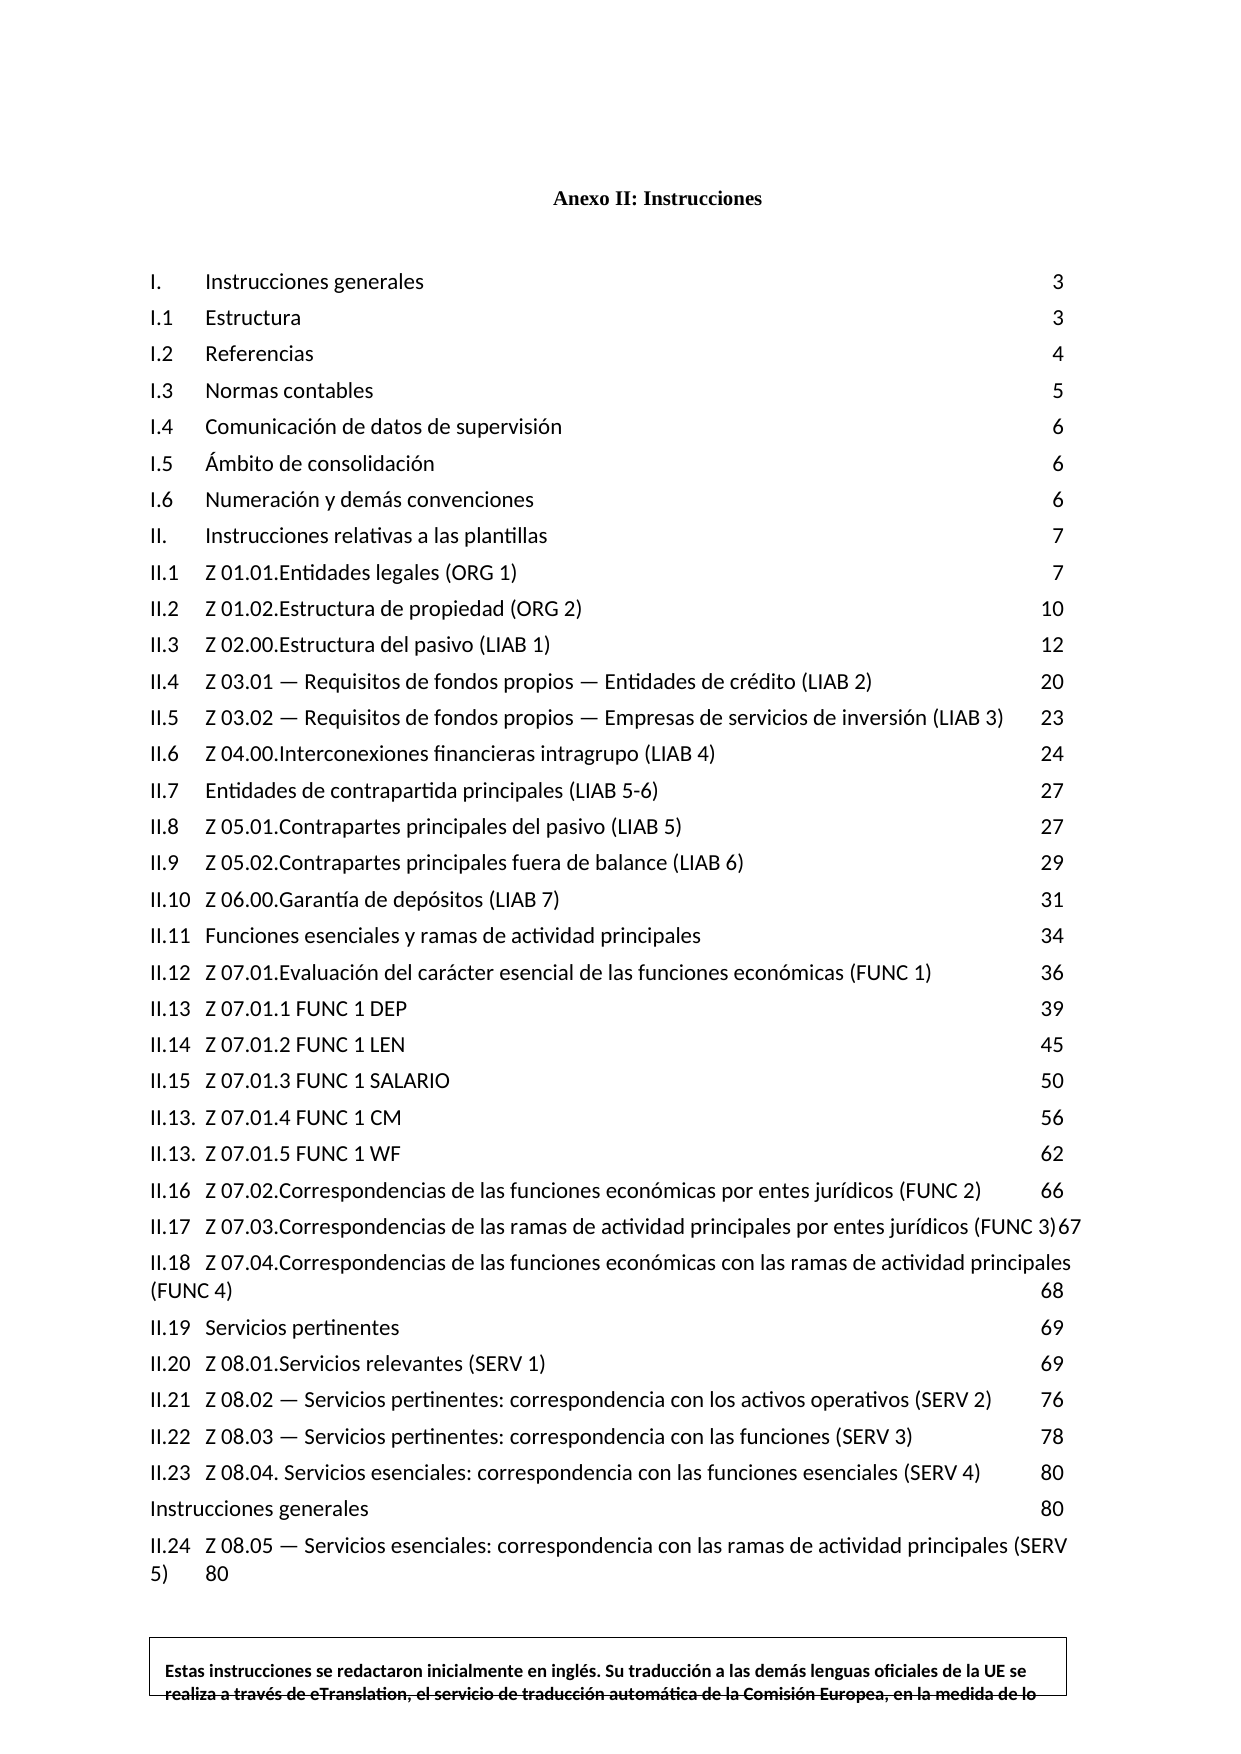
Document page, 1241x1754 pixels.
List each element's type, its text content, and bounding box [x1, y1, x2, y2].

text I.5 Ámbito de consolidación 6 [150, 449, 1090, 477]
text II.13. Z 07.01.5 FUNC 1 WF 62 [150, 1139, 1090, 1167]
text II.11 Funciones esenciales y ramas de actividad principales 34 [150, 921, 1090, 949]
text II.5 Z 03.02 — Requisitos de fondos propios — Empresas de servicios de inversión (LIAB 3) 23 [150, 703, 1090, 731]
text II.17 Z 07.03.Correspondencias de las ramas de actividad principales por entes jurídicos (FUNC 3) 67 [150, 1212, 1090, 1240]
text II.1 Z 01.01.Entidades legales (ORG 1) 7 [150, 558, 1090, 586]
text II.18 Z 07.04.Correspondencias de las funciones económicas con las ramas de actividad principales (FUNC 4) 68 [150, 1248, 1090, 1304]
text II.13. Z 07.01.4 FUNC 1 CM 56 [150, 1103, 1090, 1131]
text I.3 Normas contables 5 [150, 376, 1090, 404]
text II. Instrucciones relativas a las plantillas 7 [150, 521, 1090, 549]
text II.21 Z 08.02 — Servicios pertinentes: correspondencia con los activos operativos (SERV 2) 76 [150, 1386, 1090, 1413]
text II.4 Z 03.01 — Requisitos de fondos propios — Entidades de crédito (LIAB 2) 20 [150, 667, 1090, 695]
text II.7 Entidades de contrapartida principales (LIAB 5-6) 27 [150, 776, 1090, 804]
text II.6 Z 04.00.Interconexiones financieras intragrupo (LIAB 4) 24 [150, 739, 1090, 767]
text II.3 Z 02.00.Estructura del pasivo (LIAB 1) 12 [150, 630, 1090, 658]
text II.24 Z 08.05 — Servicios esenciales: correspondencia con las ramas de actividad principales (SERV 5) 80 [150, 1531, 1090, 1587]
list Anexo II: Instrucciones [225, 186, 1090, 210]
text Instrucciones generales 80 [150, 1494, 1090, 1523]
text I.6 Numeración y demás convenciones 6 [150, 485, 1090, 513]
text II.9 Z 05.02.Contrapartes principales fuera de balance (LIAB 6) 29 [150, 848, 1090, 877]
text II.15 Z 07.01.3 FUNC 1 SALARIO 50 [150, 1067, 1090, 1095]
text I.4 Comunicación de datos de supervisión 6 [150, 412, 1090, 440]
text II.13 Z 07.01.1 FUNC 1 DEP 39 [150, 994, 1090, 1022]
text II.12 Z 07.01.Evaluación del carácter esencial de las funciones económicas (FUNC 1) 36 [150, 958, 1090, 986]
text II.22 Z 08.03 — Servicios pertinentes: correspondencia con las funciones (SERV 3) 78 [150, 1422, 1090, 1450]
text II.8 Z 05.01.Contrapartes principales del pasivo (LIAB 5) 27 [150, 812, 1090, 840]
text II.14 Z 07.01.2 FUNC 1 LEN 45 [150, 1030, 1090, 1058]
text II.10 Z 06.00.Garantía de depósitos (LIAB 7) 31 [150, 885, 1090, 913]
text I.2 Referencias 4 [150, 339, 1090, 368]
text II.19 Servicios pertinentes 69 [150, 1313, 1090, 1341]
text II.2 Z 01.02.Estructura de propiedad (ORG 2) 10 [150, 594, 1090, 622]
text I.1 Estructura 3 [150, 303, 1090, 331]
text II.20 Z 08.01.Servicios relevantes (SERV 1) 69 [150, 1349, 1090, 1377]
text II.16 Z 07.02.Correspondencias de las funciones económicas por entes jurídicos (FUNC 2) 66 [150, 1176, 1090, 1204]
text II.23 Z 08.04. Servicios esenciales: correspondencia con las funciones esenciales (SERV 4) 80 [150, 1458, 1090, 1486]
text I. Instrucciones generales 3 [150, 267, 1090, 295]
